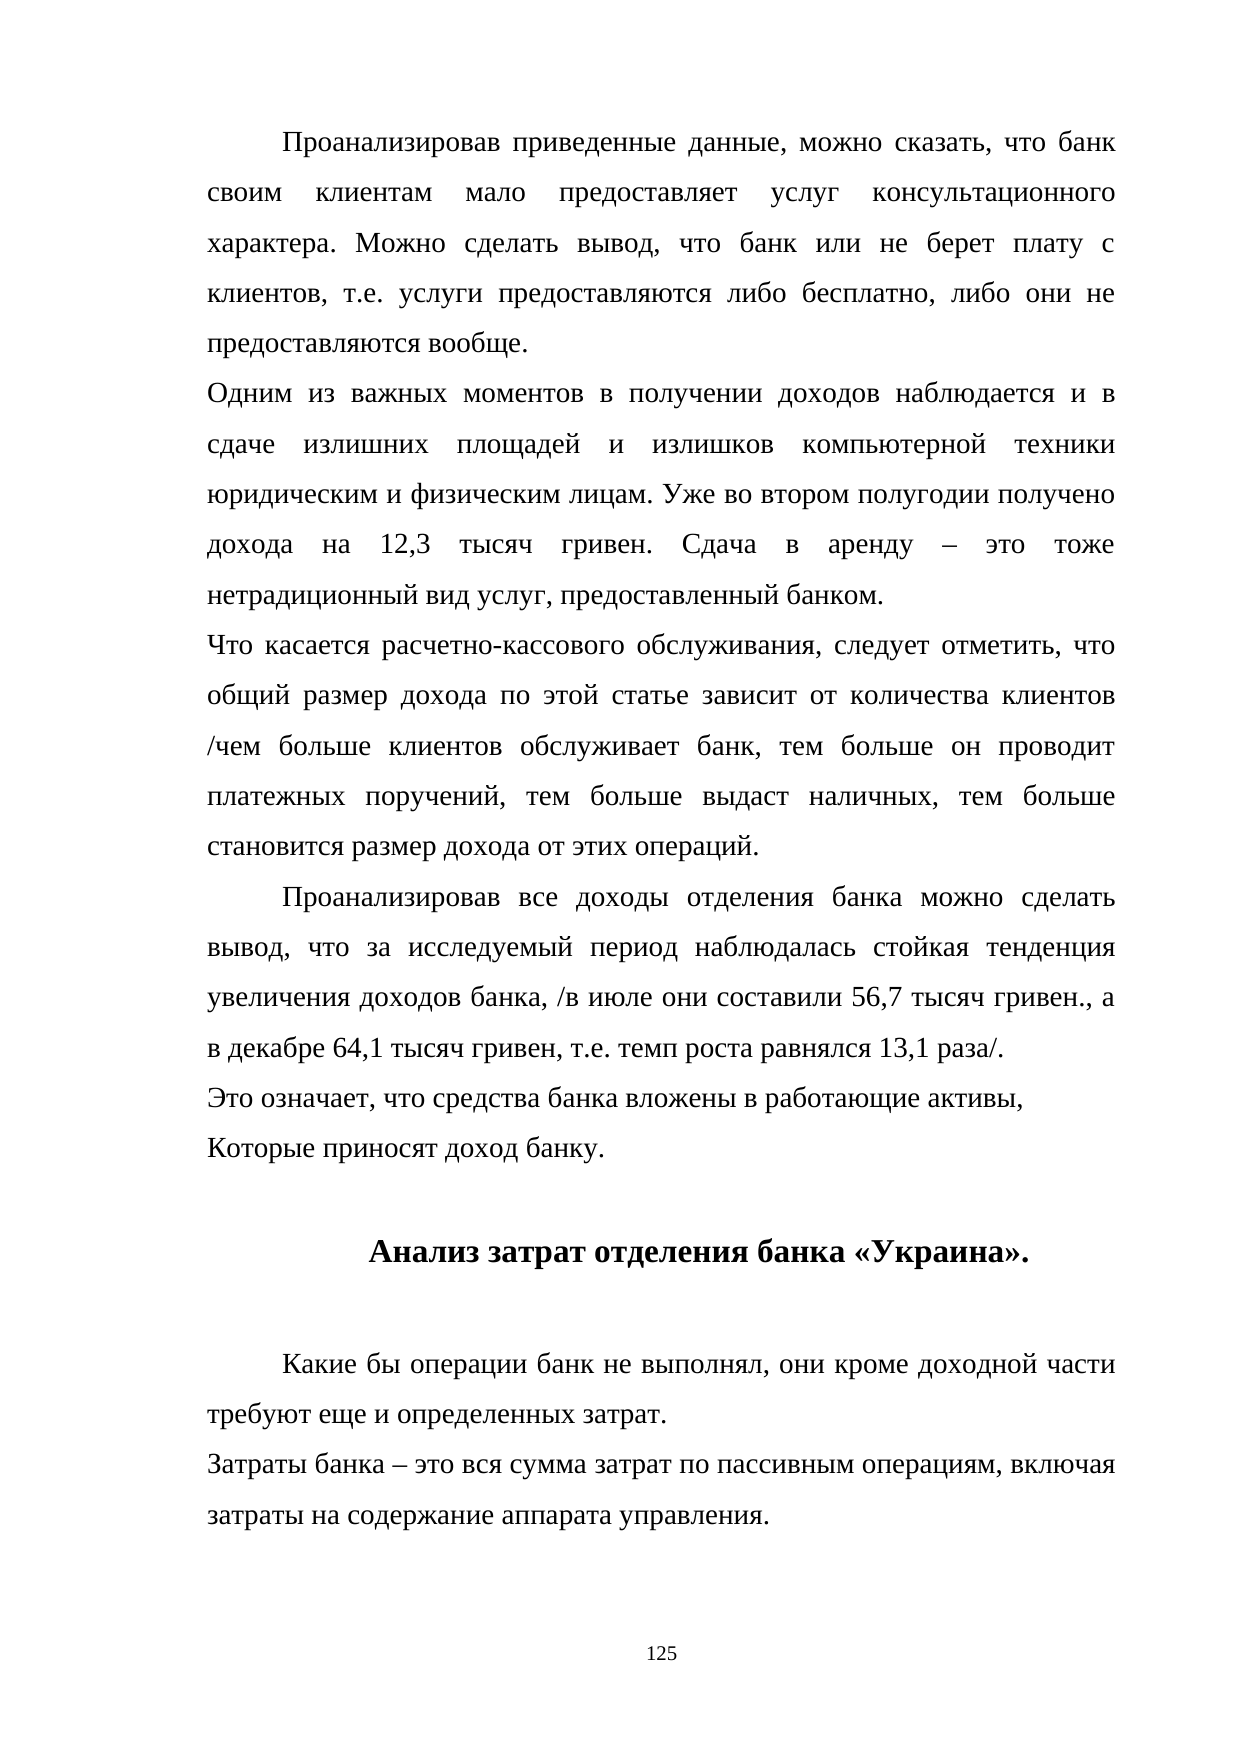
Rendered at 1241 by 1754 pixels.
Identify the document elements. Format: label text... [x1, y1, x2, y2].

text Затраты банка – это вся сумма затрат по пассивным операциям, включая затраты на содержание аппарата управления. [207, 1447, 1116, 1530]
text Проанализировав приведенные данные, можно сказать, что банк своим клиентам мало предоставляет услуг консультационного характера. Можно сделать вывод, что банк или не берет плату с клиентов, т.е. услуги предоставляются либо бесплатно, либо они не предоставляются вообще. [207, 124, 1116, 359]
text Проанализировав все доходы отделения банка можно сделать вывод, что за исследуемый период наблюдалась стойкая тенденция увеличения доходов банка, /в июле они составили 56,7 тысяч гривен., а в декабре 64,1 тысяч гривен, т.е. темп роста равнялся 13,1 раза/. [207, 879, 1116, 1063]
text Что касается расчетно-кассового обслуживания, следует отметить, что общий размер дохода по этой статье зависит от количества клиентов /чем больше клиентов обслуживает банк, тем больше он проводит платежных поручений, тем больше выдаст наличных, тем больше становится размер дохода от этих операций. [207, 627, 1116, 862]
text Это означает, что средства банка вложены в работающие активы, [207, 1080, 1116, 1113]
text Одним из важных моментов в получении доходов наблюдается и в сдаче излишних площадей и излишков компьютерной техники юридическим и физическим лицам. Уже во втором полугодии получено дохода на 12,3 тысяч гривен. Сдача в аренду – это тоже нетрадиционный вид услуг, предоставленный банком. [207, 376, 1116, 610]
text Анализ затрат отделения банка «Украина». [207, 1231, 1116, 1269]
text Какие бы операции банк не выполнял, они кроме доходной части требуют еще и определенных затрат. [207, 1346, 1116, 1430]
text Которые приносят доход банку. [207, 1130, 1116, 1164]
